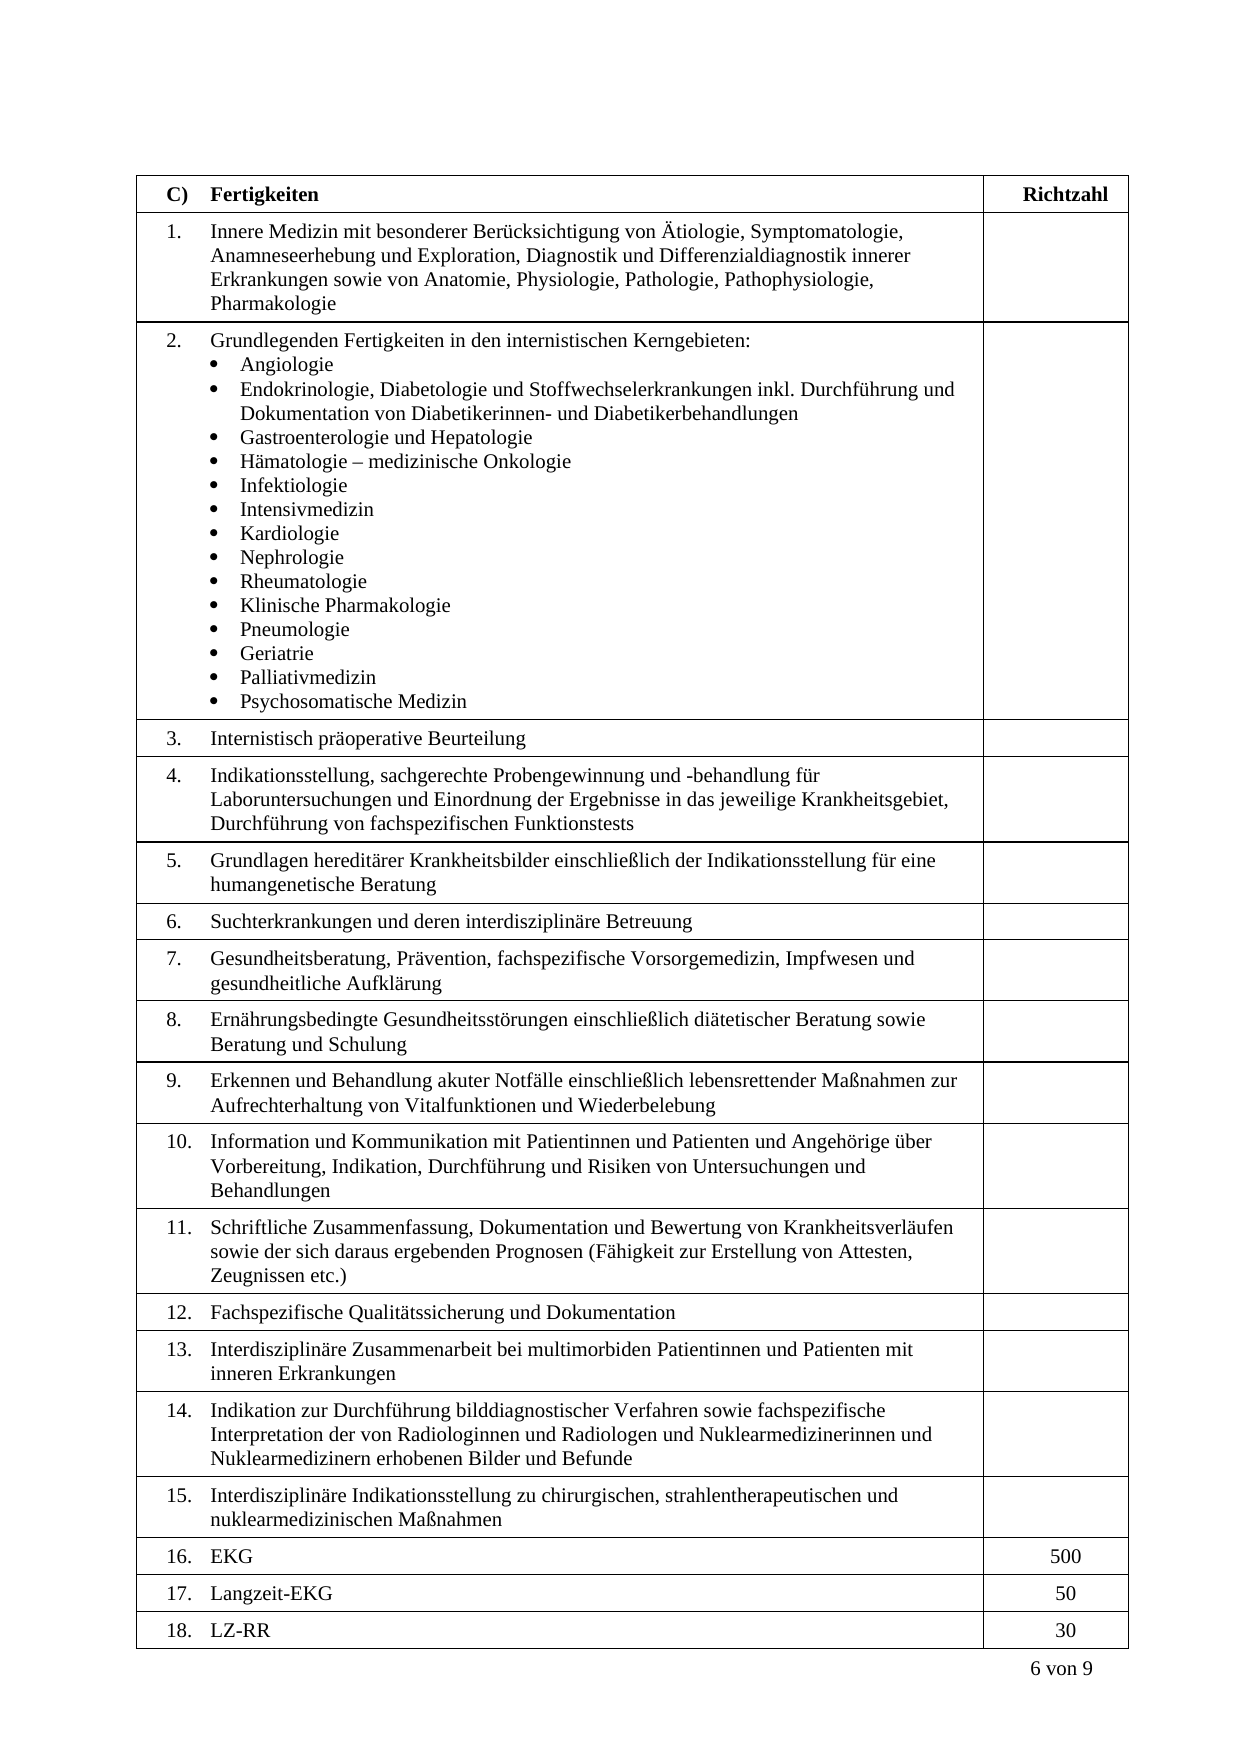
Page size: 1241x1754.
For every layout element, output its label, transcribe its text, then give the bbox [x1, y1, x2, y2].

table_cell 50 [984, 1575, 1128, 1611]
table_cell [984, 1477, 1128, 1537]
table_cell EKG [137, 1538, 983, 1574]
table_cell [984, 323, 1128, 719]
table_cell [984, 1063, 1128, 1122]
table_cell [984, 1331, 1128, 1391]
table_cell Interdisziplinäre Indikationsstellung zu chirurgischen, strahlentherapeutischen und nuklearmedizinischen Maßnahmen [137, 1477, 983, 1537]
table_cell Grundlegenden Fertigkeiten in den internistischen Kerngebieten: Angiologie Endokrinologie, Diabetologie und Stoffwechselerkrankungen inkl. Durchführung und Dokumentation von Diabetikerinnen- und Diabetikerbehandlungen Gastroenterologie und Hepatologie Hämatologie – medizinische Onkologie Infektiologie Intensivmedizin Kardiologie Nephrologie Rheumatologie Klinische Pharmakologie Pneumologie Geriatrie Palliativmedizin Psychosomatische Medizin [137, 323, 983, 719]
table_cell Schriftliche Zusammenfassung, Dokumentation und Bewertung von Krankheitsverläufen sowie der sich daraus ergebenden Prognosen (Fähigkeit zur Erstellung von Attesten, Zeugnissen etc.) [137, 1209, 983, 1293]
table_cell LZ-RR [137, 1612, 983, 1648]
table_cell Information und Kommunikation mit Patientinnen und Patienten und Angehörige über Vorbereitung, Indikation, Durchführung und Risiken von Untersuchungen und Behandlungen [137, 1124, 983, 1208]
table_cell [984, 843, 1128, 902]
table_cell Langzeit-EKG [137, 1575, 983, 1611]
table_cell Indikationsstellung, sachgerechte Probengewinnung und -behandlung für Laboruntersuchungen und Einordnung der Ergebnisse in das jeweilige Krankheitsgebiet, Durchführung von fachspezifischen Funktionstests [137, 757, 983, 841]
table_cell [984, 940, 1128, 1000]
table_cell [984, 720, 1128, 756]
table_cell Suchterkrankungen und deren interdisziplinäre Betreuung [137, 904, 983, 939]
table_cell [984, 1392, 1128, 1476]
table_cell [984, 1124, 1128, 1208]
table_cell [984, 1209, 1128, 1293]
table_cell Interdisziplinäre Zusammenarbeit bei multimorbiden Patientinnen und Patienten mit inneren Erkrankungen [137, 1331, 983, 1391]
table_header C) Fertigkeiten [137, 176, 983, 212]
table_cell Fachspezifische Qualitätssicherung und Dokumentation [137, 1294, 983, 1330]
table_cell [984, 757, 1128, 841]
table_cell Erkennen und Behandlung akuter Notfälle einschließlich lebensrettender Maßnahmen zur Aufrechterhaltung von Vitalfunktionen und Wiederbelebung [137, 1063, 983, 1122]
table_cell Indikation zur Durchführung bilddiagnostischer Verfahren sowie fachspezifische Interpretation der von Radiologinnen und Radiologen und Nuklearmedizinerinnen und Nuklearmedizinern erhobenen Bilder und Befunde [137, 1392, 983, 1476]
table_cell [984, 904, 1128, 939]
table_cell [984, 213, 1128, 321]
table_cell 500 [984, 1538, 1128, 1574]
table_cell [984, 1294, 1128, 1330]
table_cell Gesundheitsberatung, Prävention, fachspezifische Vorsorgemedizin, Impfwesen und gesundheitliche Aufklärung [137, 940, 983, 1000]
table_cell [984, 1001, 1128, 1061]
table_header Richtzahl [984, 176, 1128, 212]
table_cell Ernährungsbedingte Gesundheitsstörungen einschließlich diätetischer Beratung sowie Beratung und Schulung [137, 1001, 983, 1061]
table_cell Internistisch präoperative Beurteilung [137, 720, 983, 756]
table_cell Innere Medizin mit besonderer Berücksichtigung von Ätiologie, Symptomatologie, Anamneseerhebung und Exploration, Diagnostik und Differenzialdiagnostik innerer Erkrankungen sowie von Anatomie, Physiologie, Pathologie, Pathophysiologie, Pharmakologie [137, 213, 983, 321]
table_cell Grundlagen hereditärer Krankheitsbilder einschließlich der Indikationsstellung für eine humangenetische Beratung [137, 843, 983, 902]
table_cell 30 [984, 1612, 1128, 1648]
